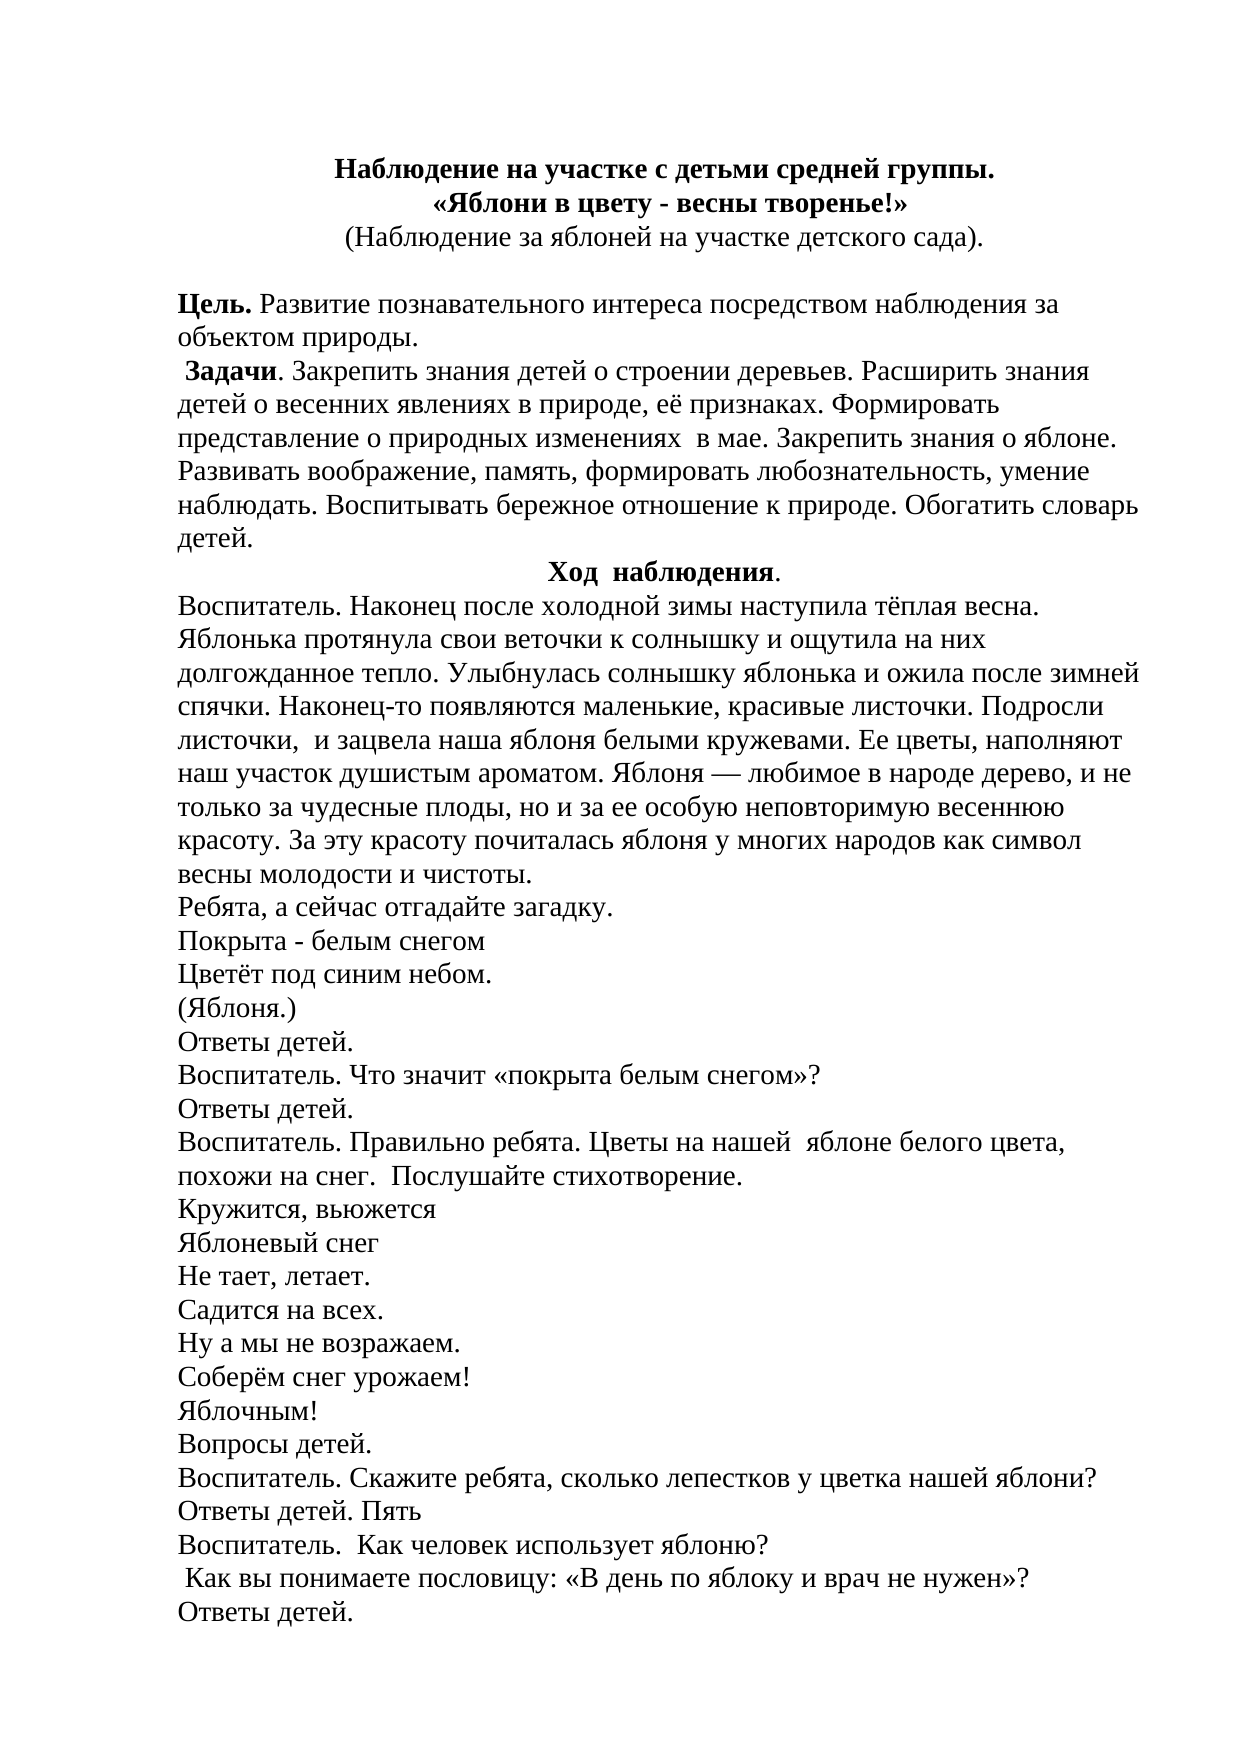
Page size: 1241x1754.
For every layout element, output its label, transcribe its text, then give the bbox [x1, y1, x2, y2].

text Воспитатель. Как человек использует яблоню? [177, 1527, 1152, 1560]
text Воспитатель. Наконец после холодной зимы наступила тёплая весна. Яблонька протянула свои веточки к солнышку и ощутила на них долгожданное тепло. Улыбнулась солнышку яблонька и ожила после зимней спячки. Наконец-то появляются маленькие, красивые листочки. Подросли листочки, и зацвела наша яблоня белыми кружевами. Ее цветы, наполняют наш участок душистым ароматом. Яблоня — любимое в народе дерево, и не только за чудесные плоды, но и за ее особую неповторимую весеннюю красоту. За эту красоту почиталась яблоня у многих народов как символ весны молодости и чистоты. [177, 588, 1152, 889]
text (Наблюдение за яблоней на участке детского сада). [177, 219, 1152, 252]
text Садится на всех. [177, 1292, 1152, 1326]
text Наблюдение на участке с детьми средней группы. [177, 152, 1152, 185]
text Как вы понимаете пословицу: «В день по яблоку и врач не нужен»? [177, 1560, 1152, 1594]
text Ответы детей. [177, 1024, 1152, 1057]
text «Яблони в цвету - весны творенье!» [177, 185, 1152, 219]
text Ну а мы не возражаем. [177, 1326, 1152, 1359]
text Ответы детей. [177, 1594, 1152, 1627]
text Цель. Развитие познавательного интереса посредством наблюдения за объектом природы. [177, 286, 1152, 353]
text Яблоневый снег [177, 1225, 1152, 1258]
text Яблочным! [177, 1393, 1152, 1426]
text Ответы детей. [177, 1091, 1152, 1124]
text Задачи. Закрепить знания детей о строении деревьев. Расширить знания детей о весенних явлениях в природе, её признаках. Формировать представление о природных изменениях в мае. Закрепить знания о яблоне. Развивать воображение, память, формировать любознательность, умение наблюдать. Воспитывать бережное отношение к природе. Обогатить словарь детей. [177, 353, 1152, 554]
text Не тает, летает. [177, 1258, 1152, 1292]
text Воспитатель. Скажите ребята, сколько лепестков у цветка нашей яблони? [177, 1460, 1152, 1493]
text Воспитатель. Правильно ребята. Цветы на нашей яблоне белого цвета, похожи на снег. Послушайте стихотворение. [177, 1124, 1152, 1191]
text Ребята, а сейчас отгадайте загадку. [177, 889, 1152, 923]
text Цветёт под синим небом. [177, 957, 1152, 990]
text Кружится, вьюжется [177, 1191, 1152, 1225]
text Ход наблюдения. [177, 554, 1152, 588]
text Соберём снег урожаем! [177, 1359, 1152, 1393]
text Покрыта - белым снегом [177, 923, 1152, 957]
text Ответы детей. Пять [177, 1493, 1152, 1527]
text Вопросы детей. [177, 1426, 1152, 1460]
text Воспитатель. Что значит «покрыта белым снегом»? [177, 1057, 1152, 1091]
text (Яблоня.) [177, 990, 1152, 1024]
